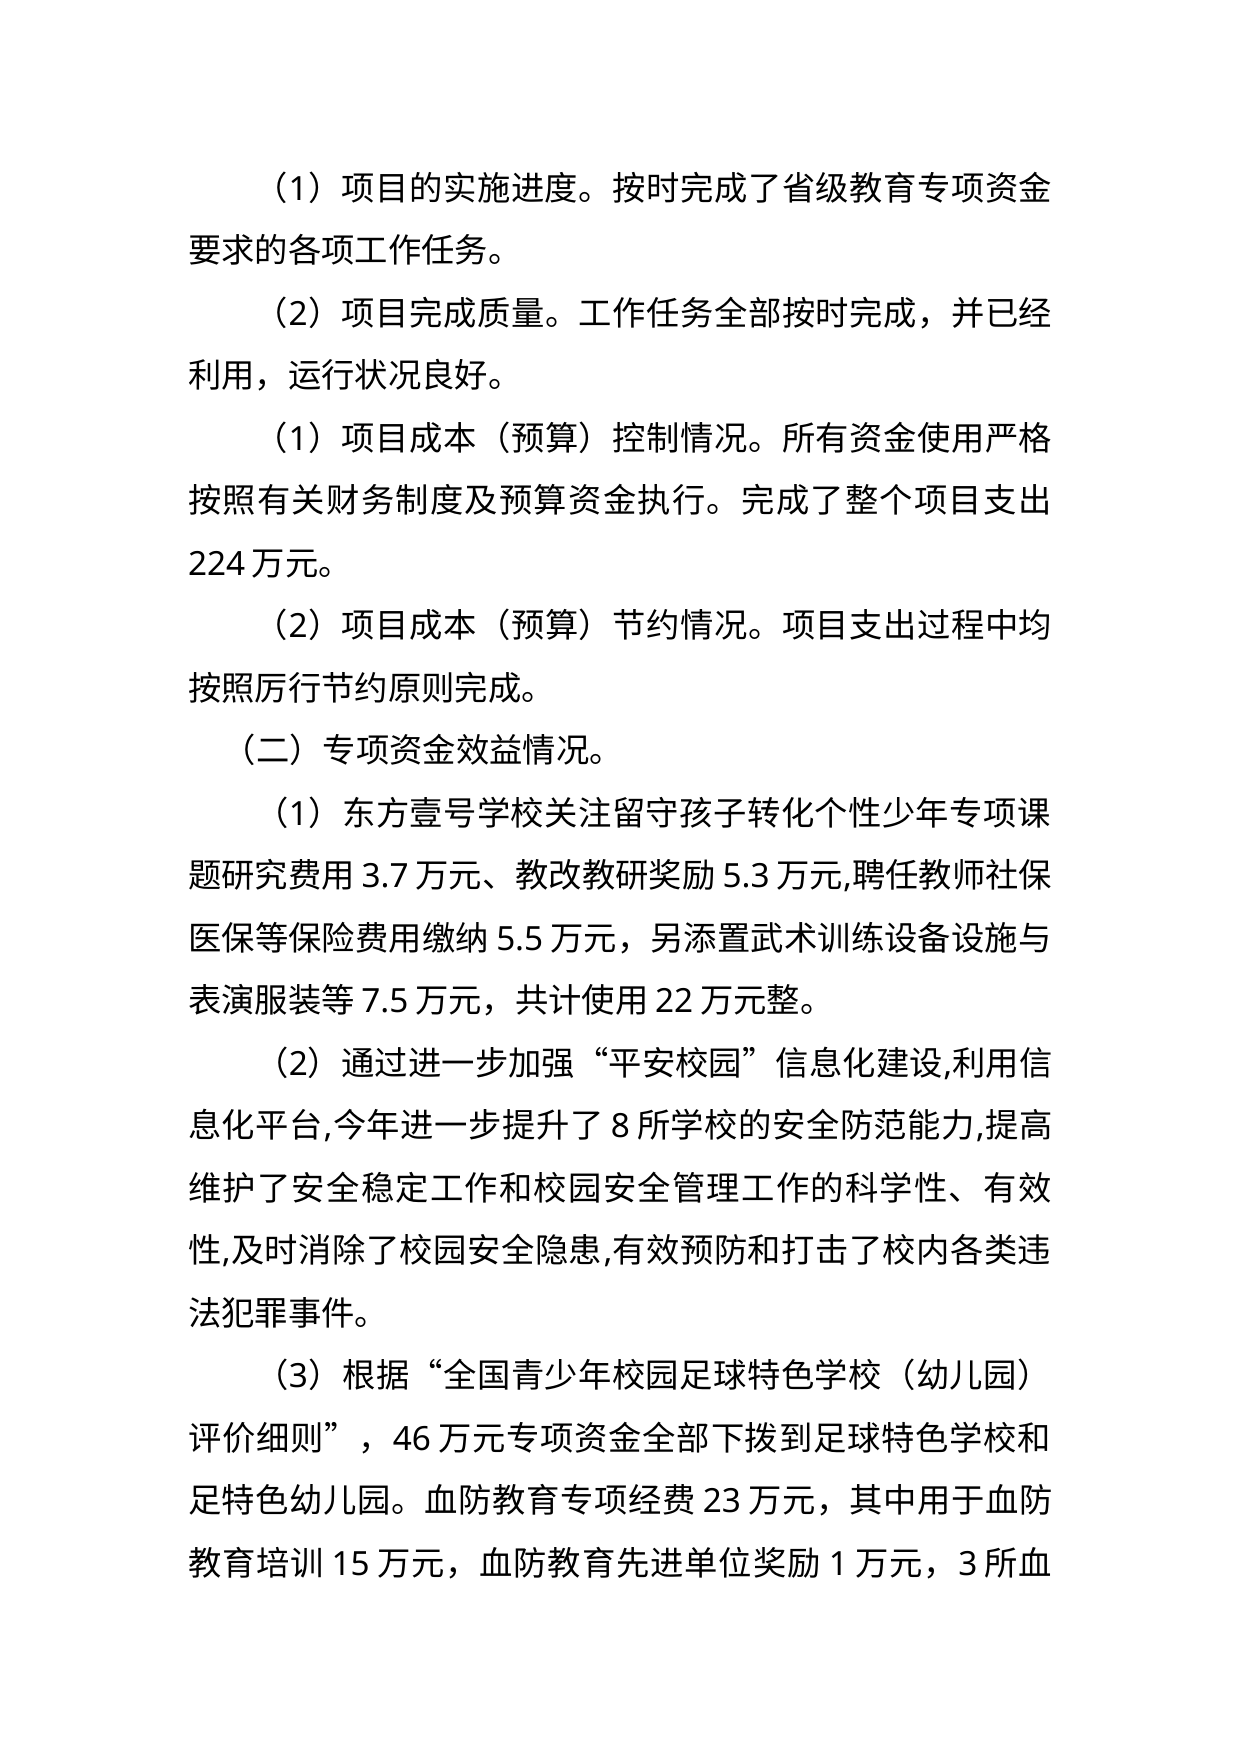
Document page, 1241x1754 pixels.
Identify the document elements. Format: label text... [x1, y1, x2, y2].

text （2）通过进一步加强“平安校园”信息化建设,利用信息化平台,今年进一步提升了8所学校的安全防范能力,提高维护了安全稳定工作和校园安全管理工作的科学性、有效性,及时消除了校园安全隐患,有效预防和打击了校内各类违法犯罪事件。 [188, 1025, 1052, 1337]
text （2）项目成本（预算）节约情况。项目支出过程中均按照厉行节约原则完成。 [188, 587, 1052, 712]
text （2）项目完成质量。工作任务全部按时完成，并已经利用，运行状况良好。 [188, 275, 1052, 400]
text （1）项目的实施进度。按时完成了省级教育专项资金要求的各项工作任务。 [188, 150, 1052, 275]
text （1）东方壹号学校关注留守孩子转化个性少年专项课题研究费用3.7万元、教改教研奖励5.3万元,聘任教师社保医保等保险费用缴纳5.5万元，另添置武术训练设备设施与表演服装等7.5万元，共计使用22万元整。 [188, 775, 1052, 1025]
text （1）项目成本（预算）控制情况。所有资金使用严格按照有关财务制度及预算资金执行。完成了整个项目支出224万元。 [188, 400, 1052, 587]
text （二）专项资金效益情况。 [188, 712, 1052, 775]
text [188, 1337, 1052, 1587]
